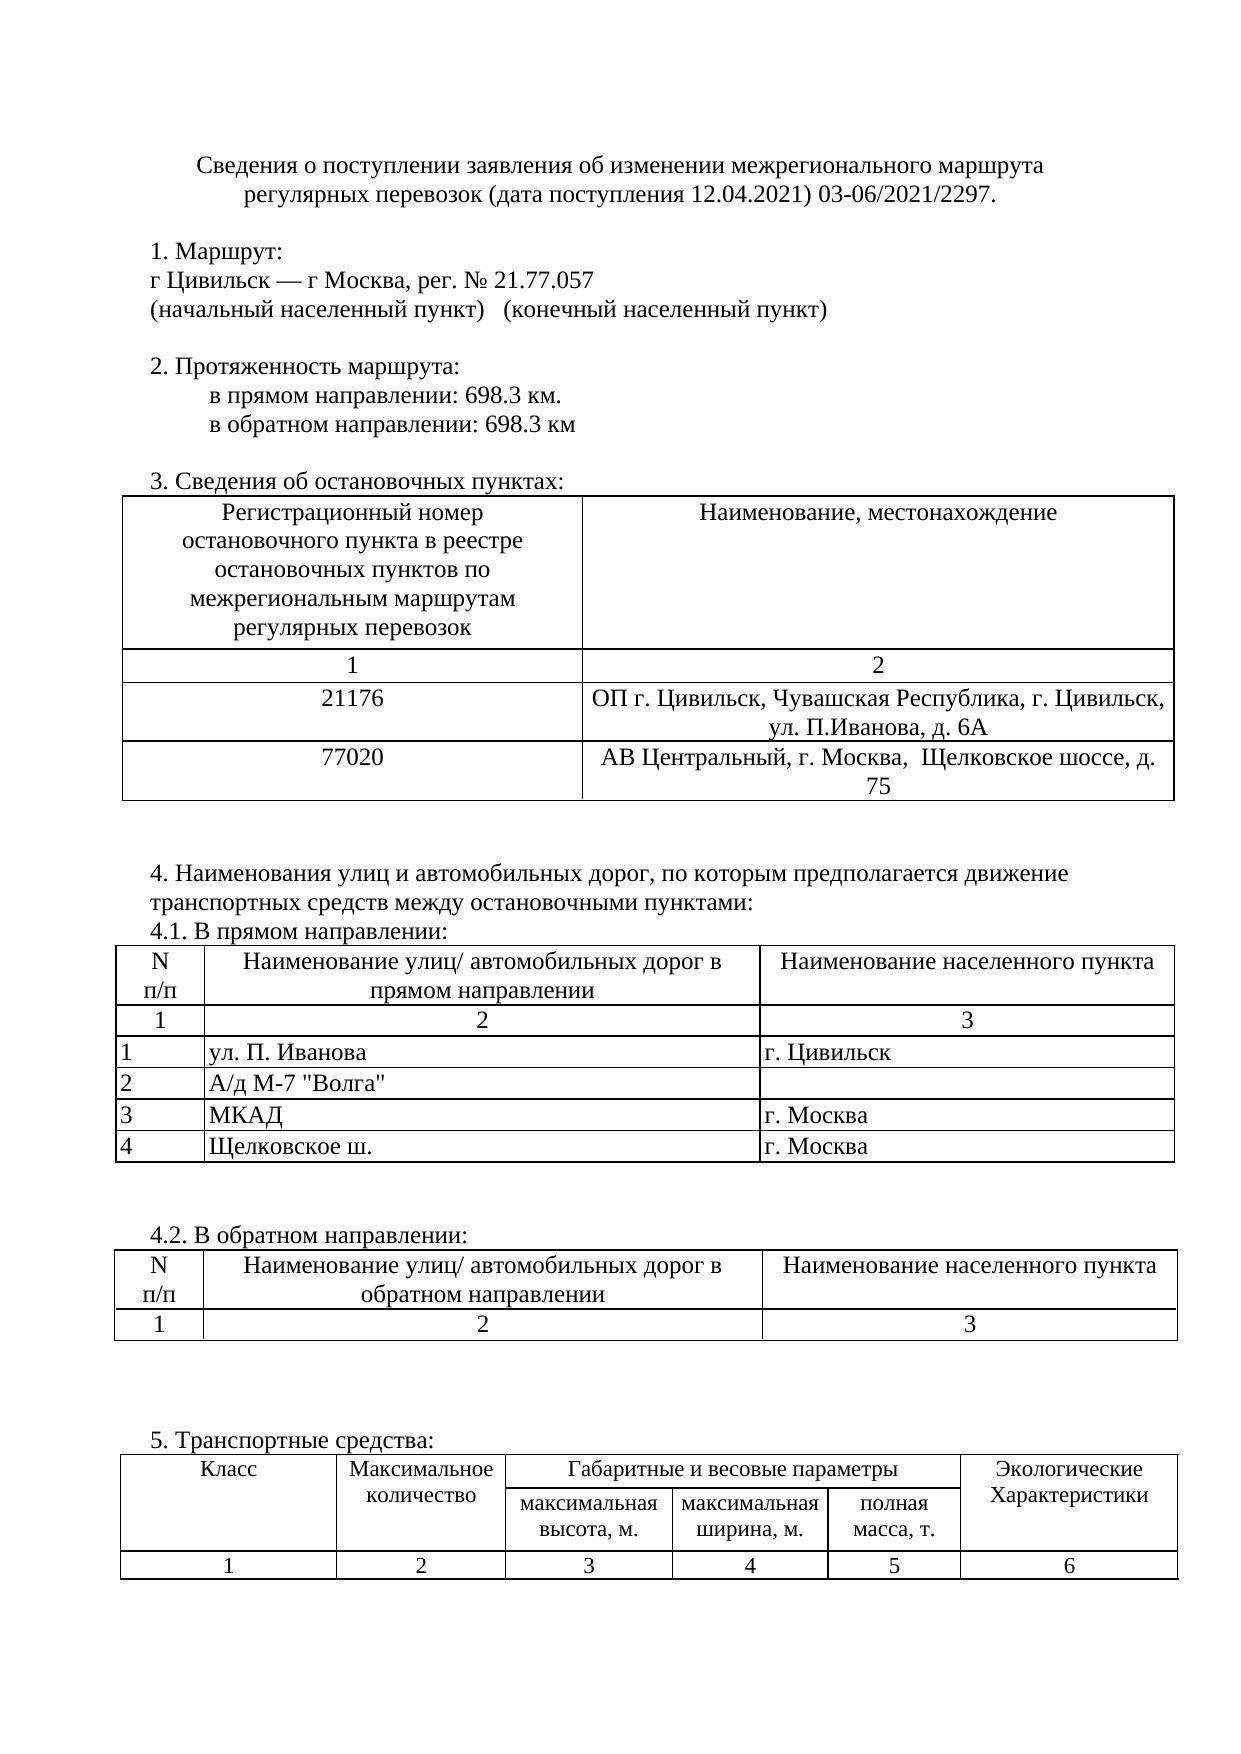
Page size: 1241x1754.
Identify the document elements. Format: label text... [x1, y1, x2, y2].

table_cell 3 [506, 1552, 672, 1578]
table_cell г. Москва [761, 1131, 1174, 1161]
text 3. Сведения об остановочных пунктах: [150, 466, 1090, 495]
table_cell 1 [117, 1037, 204, 1067]
table_header Габаритные и весовые параметры [506, 1455, 960, 1487]
table_cell 2 [204, 1310, 762, 1339]
table_header N п/п [115, 1251, 203, 1308]
table_header N п/п [117, 946, 204, 1004]
table_cell 6 [961, 1552, 1177, 1578]
table_cell ул. П. Иванова [205, 1037, 759, 1067]
table_cell 3 [117, 1100, 204, 1130]
text 4.2. В обратном направлении: [150, 1220, 1090, 1249]
table_cell [761, 1068, 1174, 1098]
text 5. Транспортные средства: [150, 1425, 1090, 1454]
table_header Максимальное количество [337, 1455, 505, 1550]
text 2. Протяженность маршрута: [150, 351, 1090, 380]
text 4.1. В прямом направлении: [150, 916, 1090, 945]
table_cell 5 [829, 1552, 960, 1578]
table_cell 2 [117, 1068, 204, 1098]
text (начальный населенный пункт) (конечный населенный пункт) [150, 294, 1090, 322]
table_header Наименование улиц/ автомобильных дорог в обратном направлении [204, 1251, 762, 1308]
table_cell 4 [673, 1552, 827, 1578]
table_cell 2 [337, 1552, 505, 1578]
table_cell ОП г. Цивильск, Чувашская Республика, г. Цивильск, ул. П.Иванова, д. 6А [583, 683, 1173, 740]
table_cell 2 [205, 1006, 759, 1035]
table_cell 1 [115, 1309, 203, 1339]
table_cell максимальная высота, м. [506, 1489, 672, 1550]
table_header Наименование населенного пункта [761, 946, 1174, 1004]
table_header Класс [121, 1455, 336, 1550]
table_cell максимальная ширина, м. [673, 1489, 827, 1550]
table_cell 1 [121, 1552, 336, 1578]
table_cell А/д М-7 "Волга" [205, 1068, 759, 1098]
text г Цивильск — г Москва, рег. № 21.77.057 [150, 265, 1090, 294]
table_header Наименование населенного пункта [763, 1251, 1177, 1308]
text 1. Маршрут: [150, 236, 1090, 265]
table_cell МКАД [205, 1100, 759, 1130]
table_cell 3 [763, 1308, 1177, 1339]
text в прямом направлении: 698.3 км. [150, 380, 1090, 409]
table_cell Щелковское ш. [205, 1131, 759, 1161]
table_cell г. Цивильск [761, 1037, 1174, 1067]
table_cell 1 [123, 650, 582, 681]
table_cell 77020 [123, 742, 582, 799]
table_cell полная масса, т. [829, 1489, 960, 1550]
text Сведения о поступлении заявления об изменении межрегионального маршрута регулярных перевозок (дата поступления 12.04.2021) 03-06/2021/2297. [150, 150, 1090, 207]
table_header Экологические Характеристики [961, 1455, 1177, 1550]
text в обратном направлении: 698.3 км [150, 409, 1090, 437]
table_cell 1 [117, 1006, 204, 1035]
text 4. Наименования улиц и автомобильных дорог, по которым предполагается движение транспортных средств между остановочными пунктами: [150, 858, 1090, 916]
table_cell 2 [583, 650, 1173, 681]
table_header Наименование, местонахождение [583, 497, 1173, 648]
table_cell 3 [761, 1006, 1174, 1035]
table_cell АВ Центральный, г. Москва, Щелковское шоссе, д. 75 [583, 742, 1173, 799]
table_cell г. Москва [761, 1100, 1174, 1130]
table_cell 4 [117, 1131, 204, 1161]
table_header Наименование улиц/ автомобильных дорог в прямом направлении [205, 946, 759, 1004]
table_cell 21176 [123, 683, 582, 740]
table_header Регистрационный номер остановочного пункта в реестре остановочных пунктов по межрегиональным маршрутам регулярных перевозок [123, 497, 582, 648]
